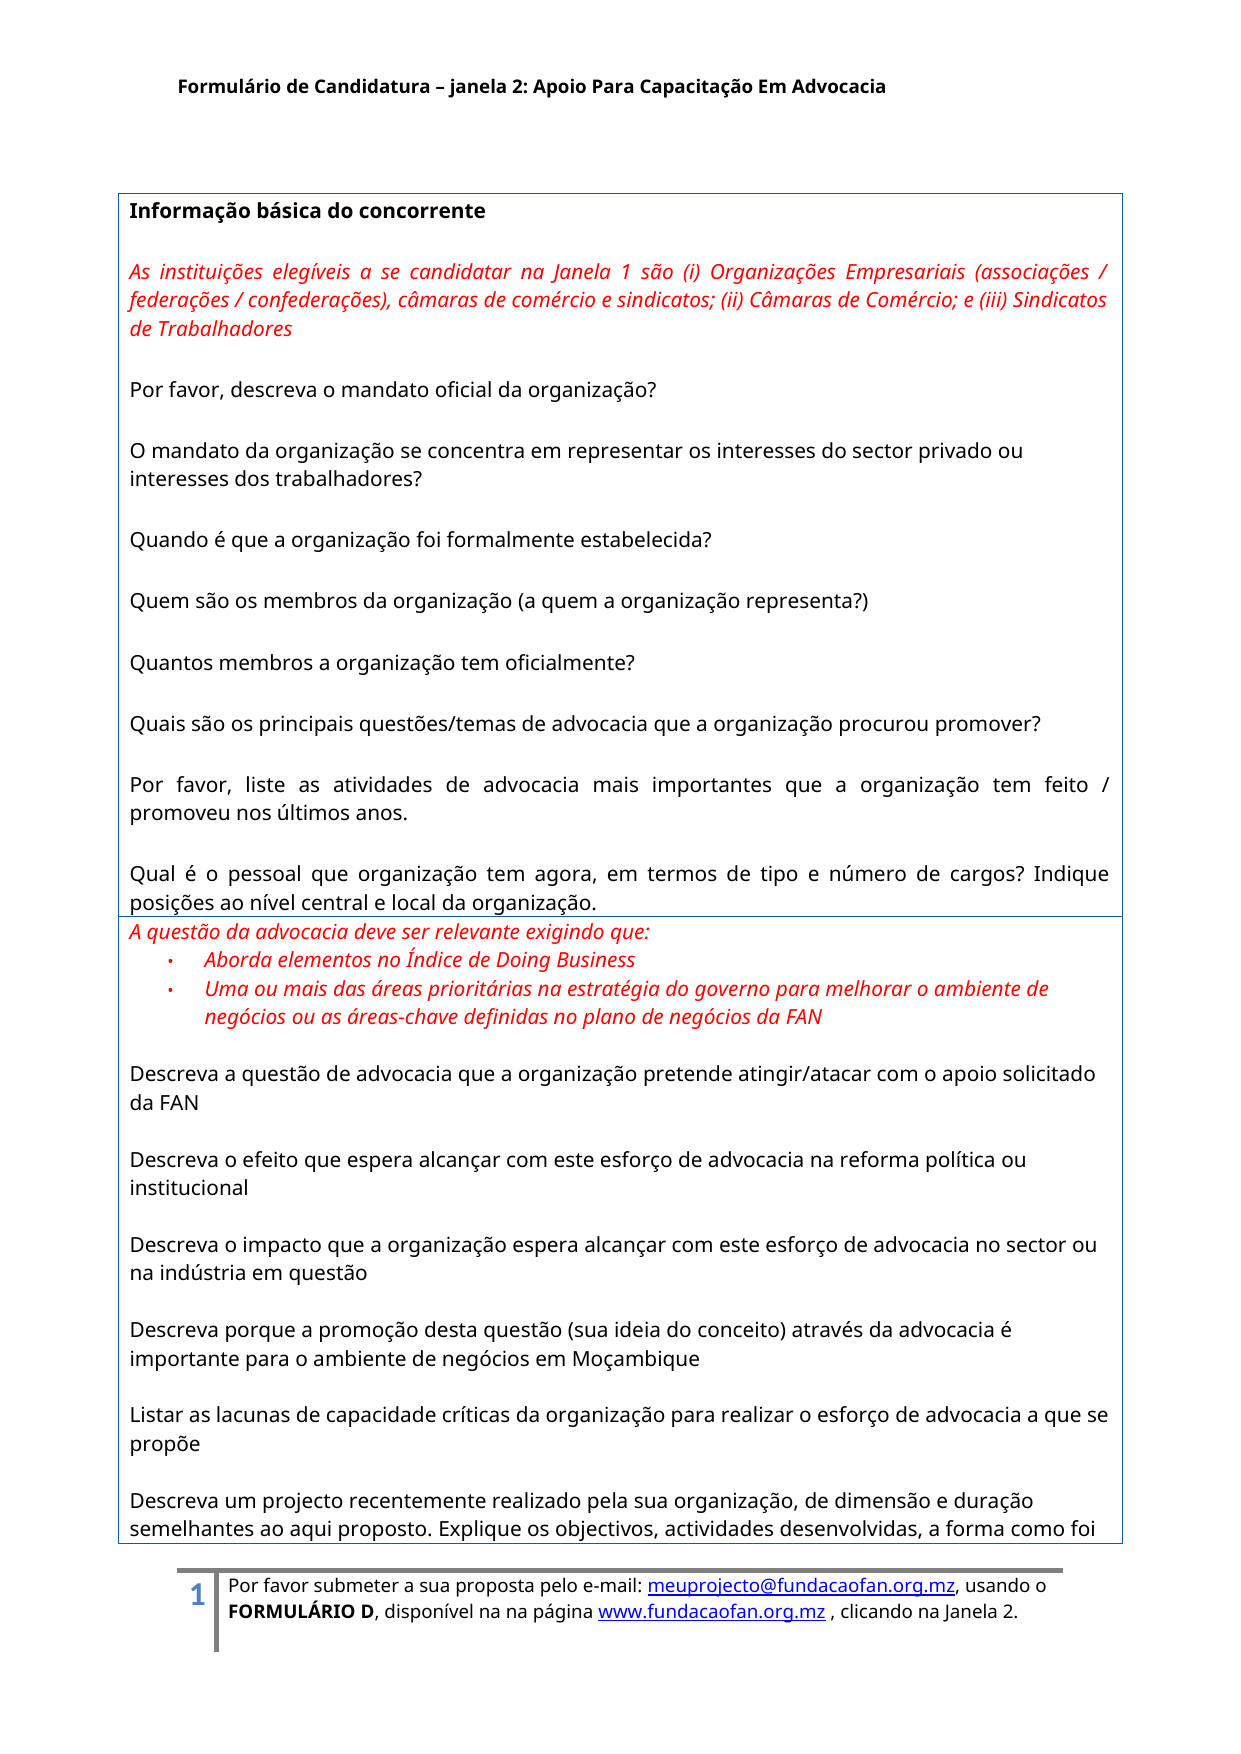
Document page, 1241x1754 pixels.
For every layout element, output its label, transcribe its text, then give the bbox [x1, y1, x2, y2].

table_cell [119, 917, 1122, 1543]
table_header Informação básica do concorrente As instituições elegíveis a se candidatar na Janela 1 são (i) Organizações Empresariais (associações / federações / confederações), câmaras de comércio e sindicatos; (ii) Câmaras de Comércio; e (iii) Sindicatos de Trabalhadores Por favor, descreva o mandato oficial da organização? O mandato da organização se concentra em representar os interesses do sector privado ou interesses dos trabalhadores? Quando é que a organização foi formalmente estabelecida? Quem são os membros da organização (a quem a organização representa?) Quantos membros a organização tem oficialmente? Quais são os principais questões/temas de advocacia que a organização procurou promover? Por favor, liste as atividades de advocacia mais importantes que a organização tem feito / promoveu nos últimos anos. Qual é o pessoal que organização tem agora, em termos de tipo e número de cargos? Indique posições ao nível central e local da organização. [119, 194, 1122, 916]
